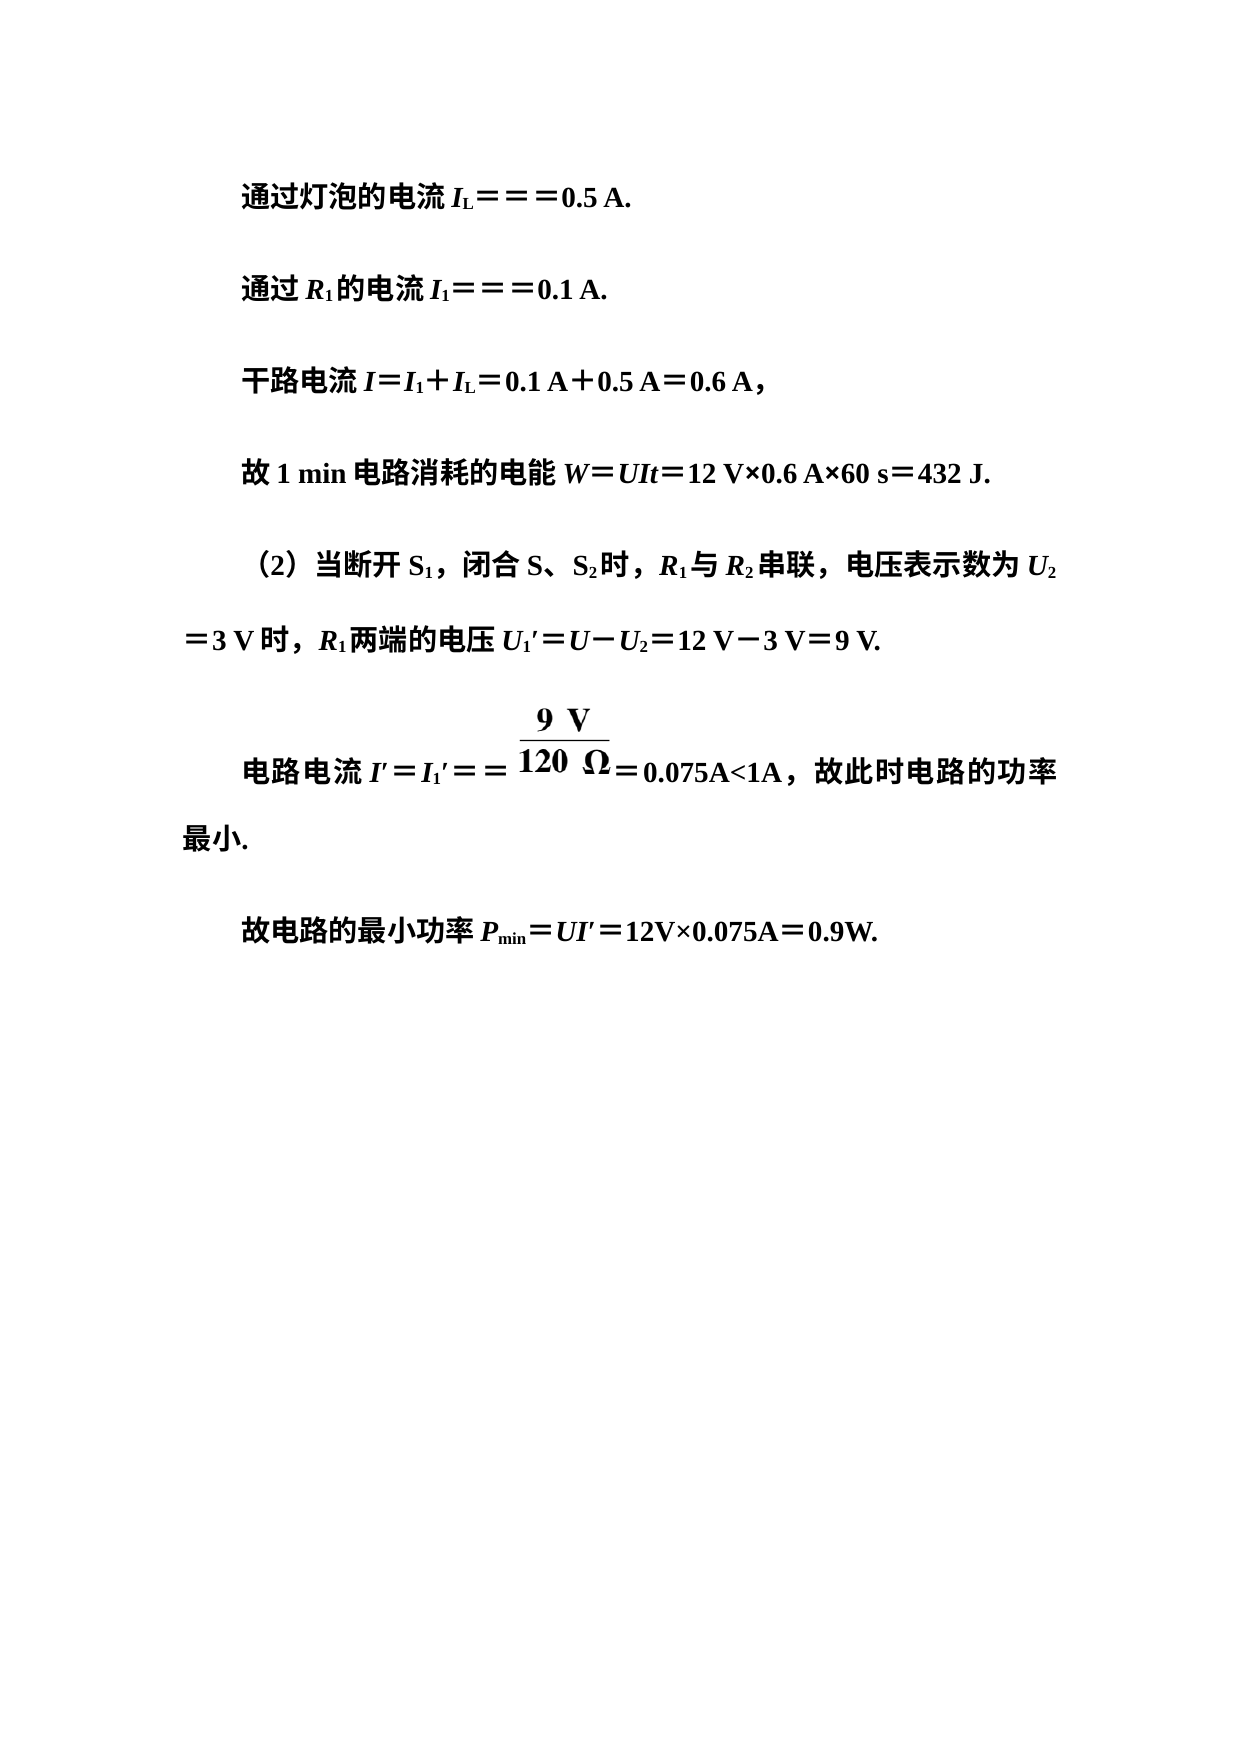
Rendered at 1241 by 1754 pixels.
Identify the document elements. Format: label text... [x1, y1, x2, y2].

text 通过灯泡的电流IL＝＝＝0.5 A. [183, 162, 1058, 227]
text 故1 min电路消耗的电能W＝UIt＝12 V×0.6 A×60 s＝432 J. [183, 438, 1058, 503]
picture [511, 697, 613, 782]
text 干路电流I＝I1＋IL＝0.1 A＋0.5 A＝0.6 A， [183, 346, 1058, 411]
text （2）当断开S1，闭合S、S2时，R1与R2串联，电压表示数为U2＝3 V时，R1两端的电压U1′＝U－U2＝12 V－3 V＝9 V. [183, 530, 1058, 670]
text 通过R1的电流I1＝＝＝0.1 A. [183, 254, 1058, 319]
text 故电路的最小功率Pmin＝UI′＝12V×0.075A＝0.9W. [183, 896, 1058, 961]
text 电路电流I′＝I1′＝＝＝0.075A<1A，故此时电路的功率最小. [183, 697, 1058, 869]
